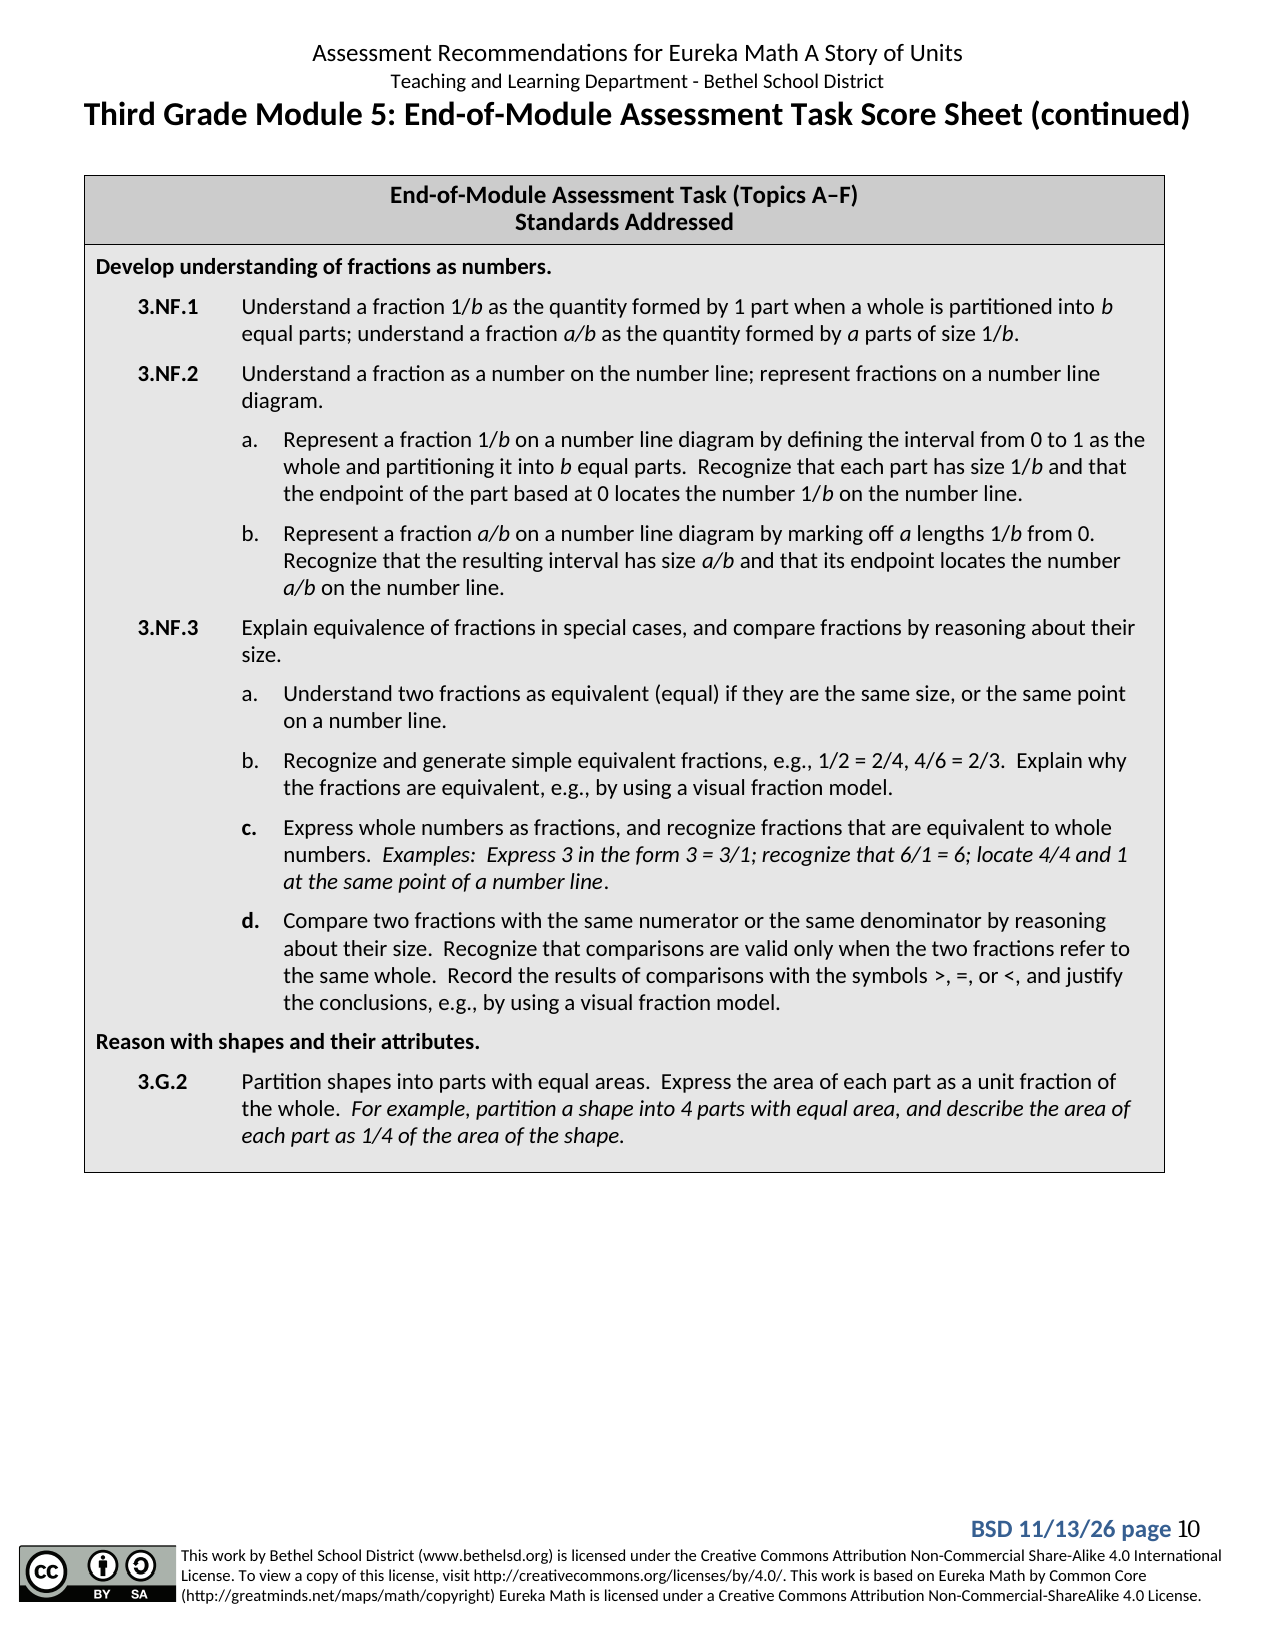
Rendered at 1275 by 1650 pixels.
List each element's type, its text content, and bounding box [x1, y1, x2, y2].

text Third Grade Module 5: End-of-Module Assessment Task Score Sheet (continued) [75, 93, 1200, 134]
table_cell Develop understanding of fractions as numbers. 3.NF.1 Understand a fraction 1/b as the quantity formed by 1 part when a whole is partitioned into b equal parts; understand a fraction a/b as the quantity formed by a parts of size 1/b. 3.NF.2 Understand a fraction as a number on the number line; represent fractions on a number line diagram. a. Represent a fraction 1/b on a number line diagram by defining the interval from 0 to 1 as the whole and partitioning it into b equal parts. Recognize that each part has size 1/b and that the endpoint of the part based at 0 locates the number 1/b on the number line. b. Represent a fraction a/b on a number line diagram by marking off a lengths 1/b from 0. Recognize that the resulting interval has size a/b and that its endpoint locates the number a/b on the number line. 3.NF.3 Explain equivalence of fractions in special cases, and compare fractions by reasoning about their size. a. Understand two fractions as equivalent (equal) if they are the same size, or the same point on a number line. b. Recognize and generate simple equivalent fractions, e.g., 1/2 = 2/4, 4/6 = 2/3. Explain why the fractions are equivalent, e.g., by using a visual fraction model. c. Express whole numbers as fractions, and recognize fractions that are equivalent to whole numbers. Examples: Express 3 in the form 3 = 3/1; recognize that 6/1 = 6; locate 4/4 and 1 at the same point of a number line. d. Compare two fractions with the same numerator or the same denominator by reasoning about their size. Recognize that comparisons are valid only when the two fractions refer to the same whole. Record the results of comparisons with the symbols >, =, or <, and justify the conclusions, e.g., by using a visual fraction model. Reason with shapes and their attributes. 3.G.2 Partition shapes into parts with equal areas. Express the area of each part as a unit fraction of the whole. For example, partition a shape into 4 parts with equal area, and describe the area of each part as 1/4 of the area of the shape. [85, 245, 1164, 1172]
table_header End-of-Module Assessment Task (Topics A–F) Standards Addressed [85, 176, 1164, 244]
